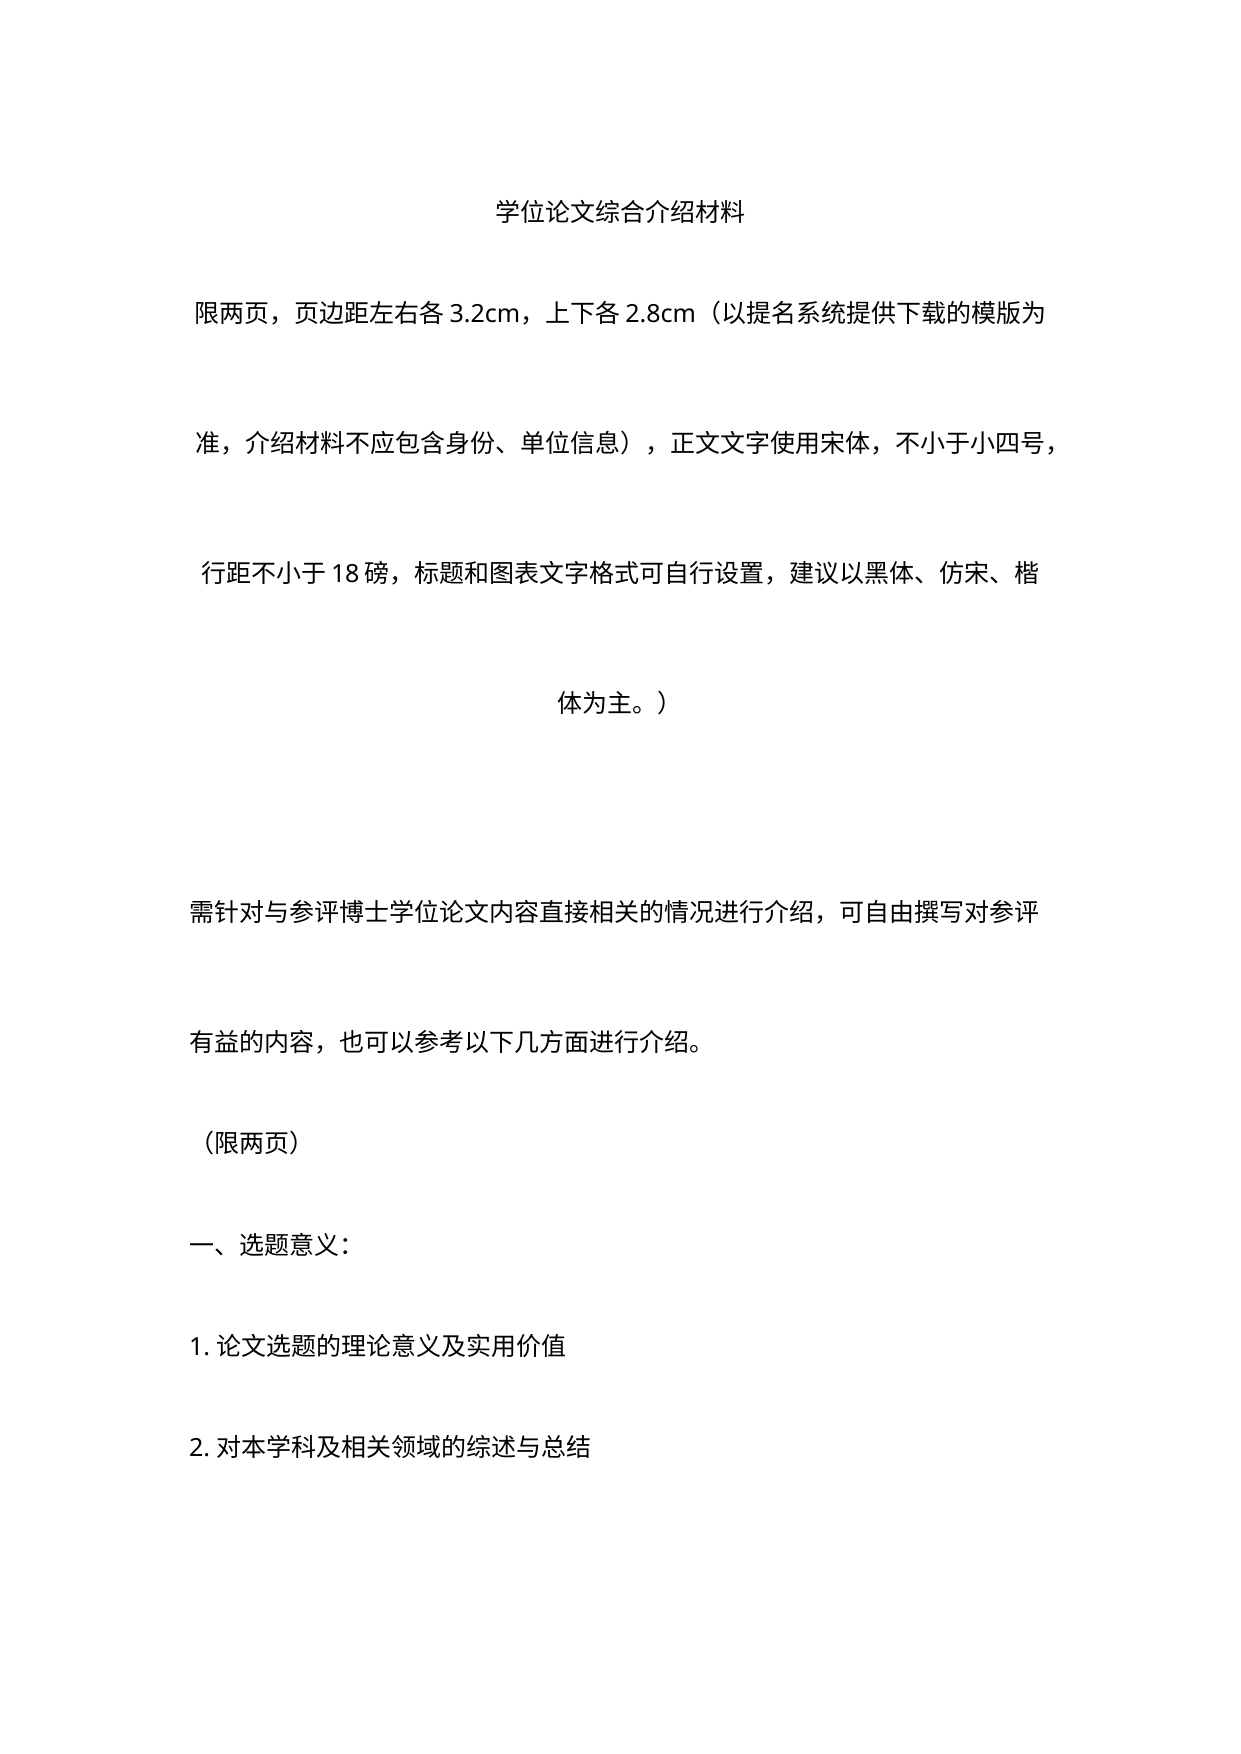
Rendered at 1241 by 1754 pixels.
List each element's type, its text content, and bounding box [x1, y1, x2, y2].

text （限两页） [189, 1109, 1051, 1174]
text 一、选题意义： [189, 1211, 1051, 1276]
text 学位论文综合介绍材料 [189, 178, 1051, 243]
text 限两页，页边距左右各3.2cm，上下各2.8cm（以提名系统提供下载的模版为准，介绍材料不应包含身份、单位信息），正文文字使用宋体，不小于小四号，行距不小于18磅，标题和图表文字格式可自行设置，建议以黑体、仿宋、楷体为主。） [189, 279, 1051, 734]
text 2. 对本学科及相关领域的综述与总结 [189, 1413, 1051, 1478]
text 需针对与参评博士学位论文内容直接相关的情况进行介绍，可自由撰写对参评有益的内容，也可以参考以下几方面进行介绍。 [189, 878, 1051, 1073]
text 1. 论文选题的理论意义及实用价值 [189, 1312, 1051, 1377]
